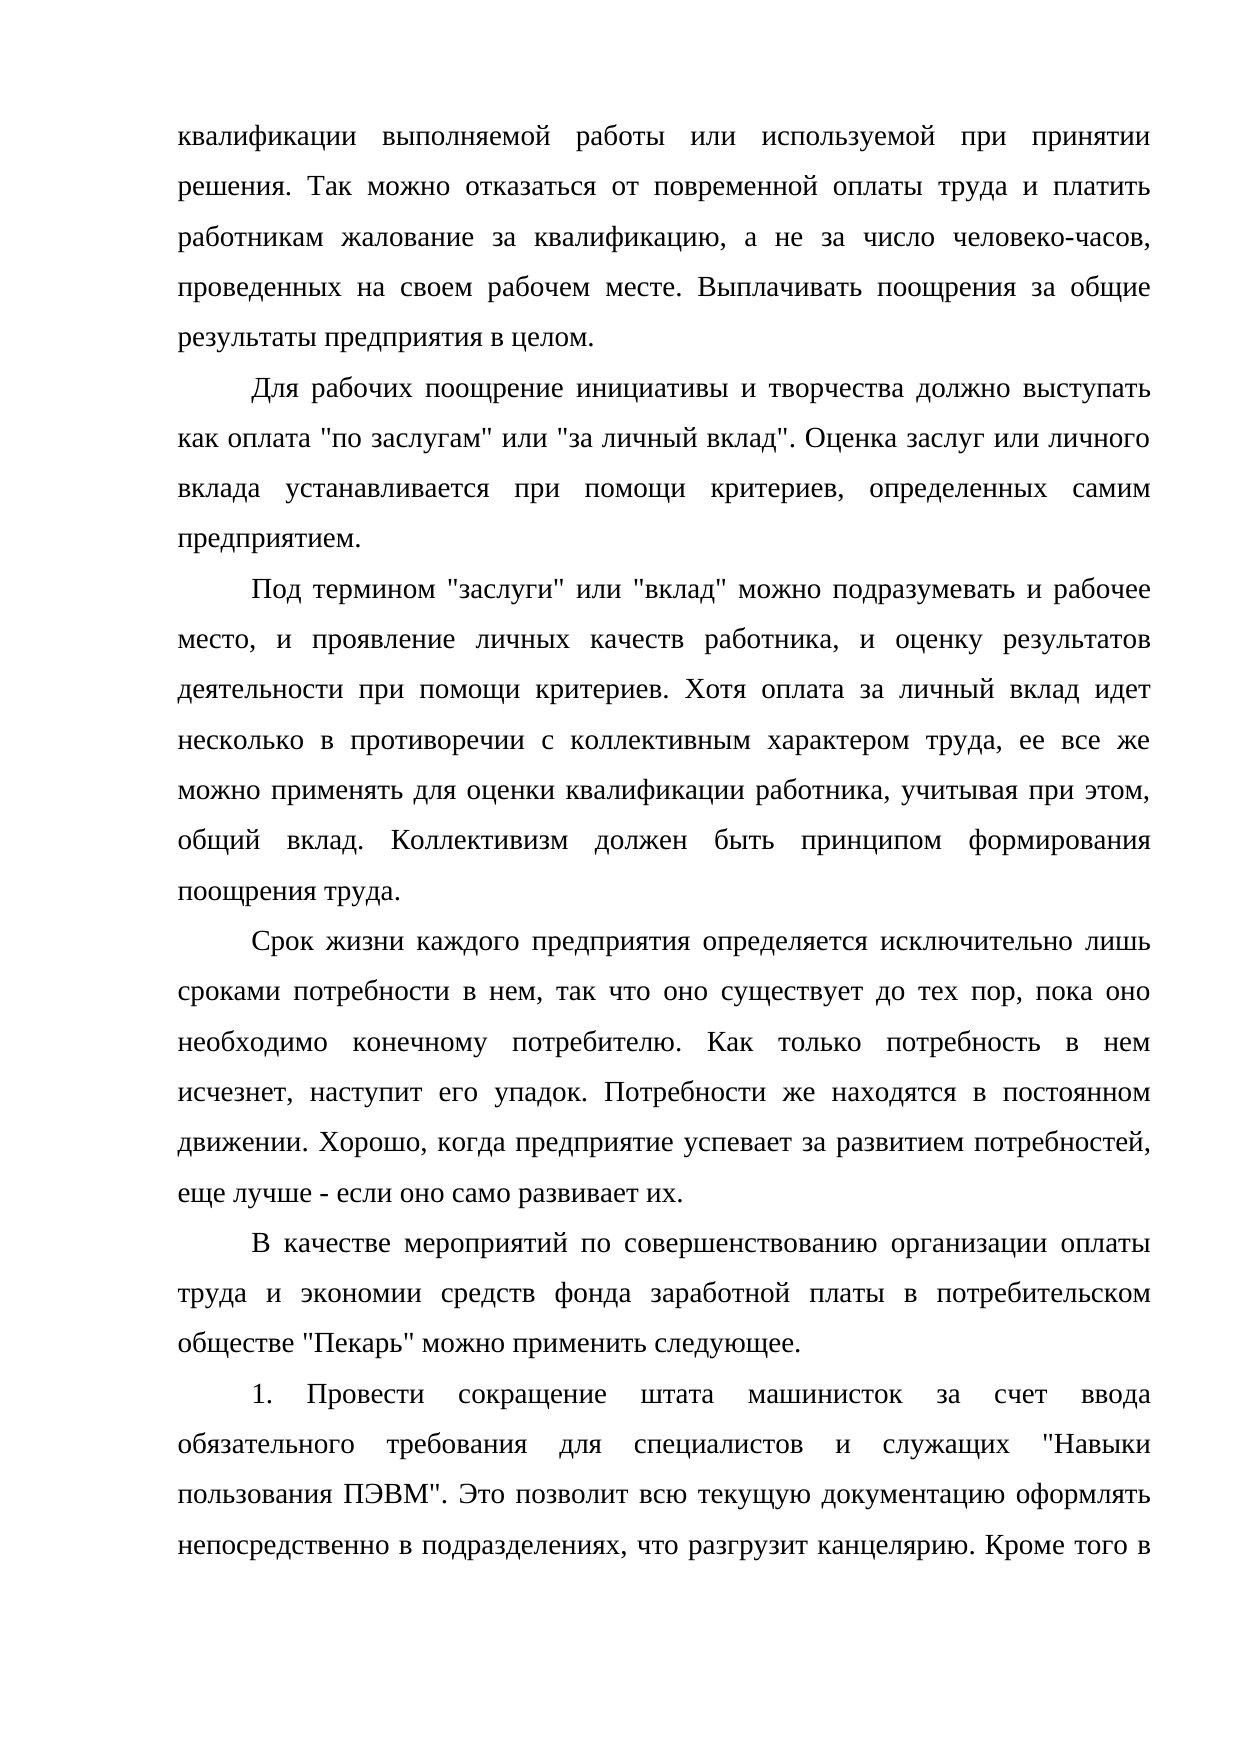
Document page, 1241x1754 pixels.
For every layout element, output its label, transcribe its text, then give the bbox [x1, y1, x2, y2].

text Срок жизни каждого предприятия определяется исключительно лишь сроками потребности в нем, так что оно существует до тех пор, пока оно необходимо конечному потребителю. Как только потребность в нем исчезнет, наступит его упадок. Потребности же находятся в постоянном движении. Хорошо, когда предприятие успевает за развитием потребностей, еще лучше - если оно само развивает их. [177, 923, 1152, 1208]
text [177, 1376, 1152, 1560]
text Под термином "заслуги" или "вклад" можно подразумевать и рабочее место, и проявление личных качеств работника, и оценку результатов деятельности при помощи критериев. Хотя оплата за личный вклад идет несколько в противоречии с коллективным характером труда, ее все же можно применять для оценки квалификации работника, учитывая при этом, общий вклад. Коллективизм должен быть принципом формирования поощрения труда. [177, 571, 1152, 906]
text В качестве мероприятий по совершенствованию организации оплаты труда и экономии средств фонда заработной платы в потребительском обществе "Пекарь" можно применить следующее. [177, 1225, 1152, 1359]
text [177, 118, 1152, 353]
text Для рабочих поощрение инициативы и творчества должно выступать как оплата "по заслугам" или "за личный вклад". Оценка заслуг или личного вклада устанавливается при помощи критериев, определенных самим предприятием. [177, 370, 1152, 554]
